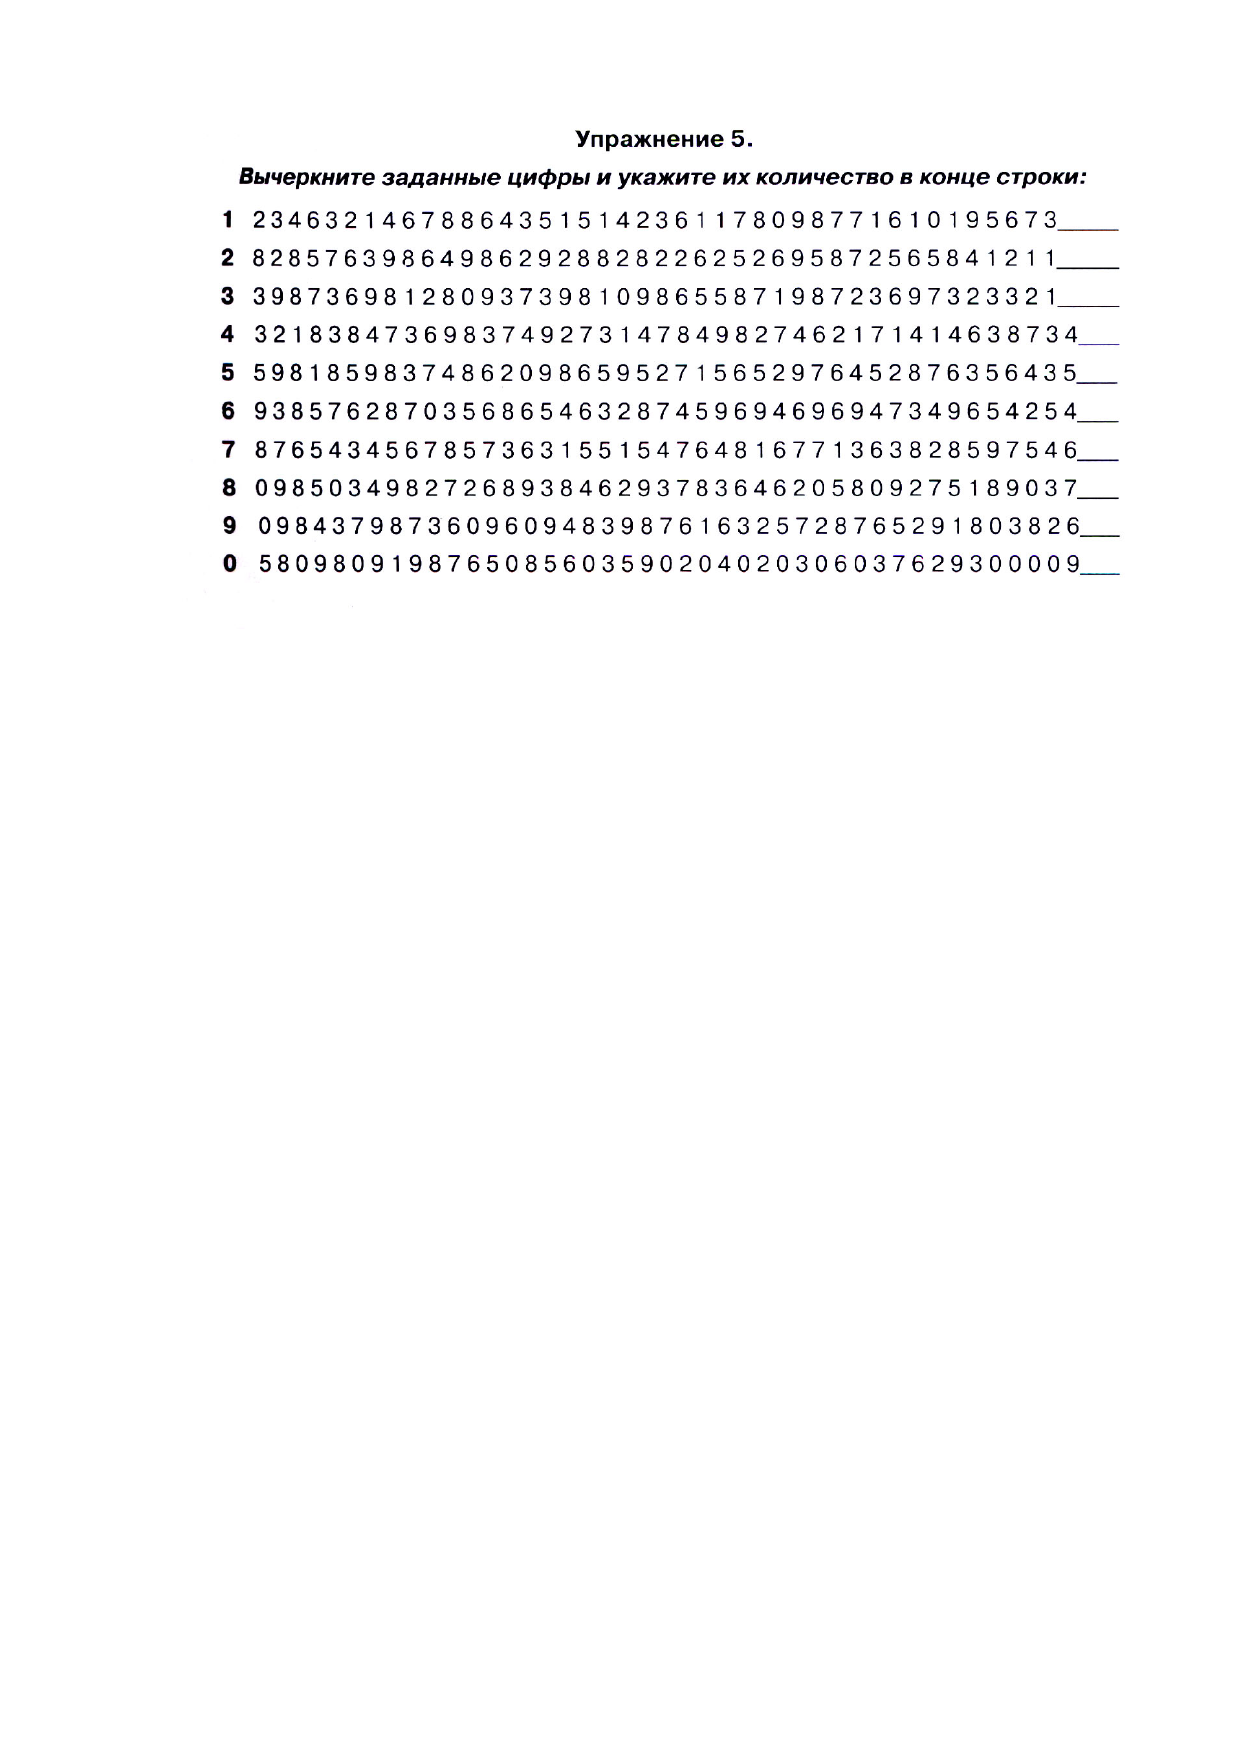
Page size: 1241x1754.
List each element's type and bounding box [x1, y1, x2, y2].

picture [177, 118, 1152, 629]
